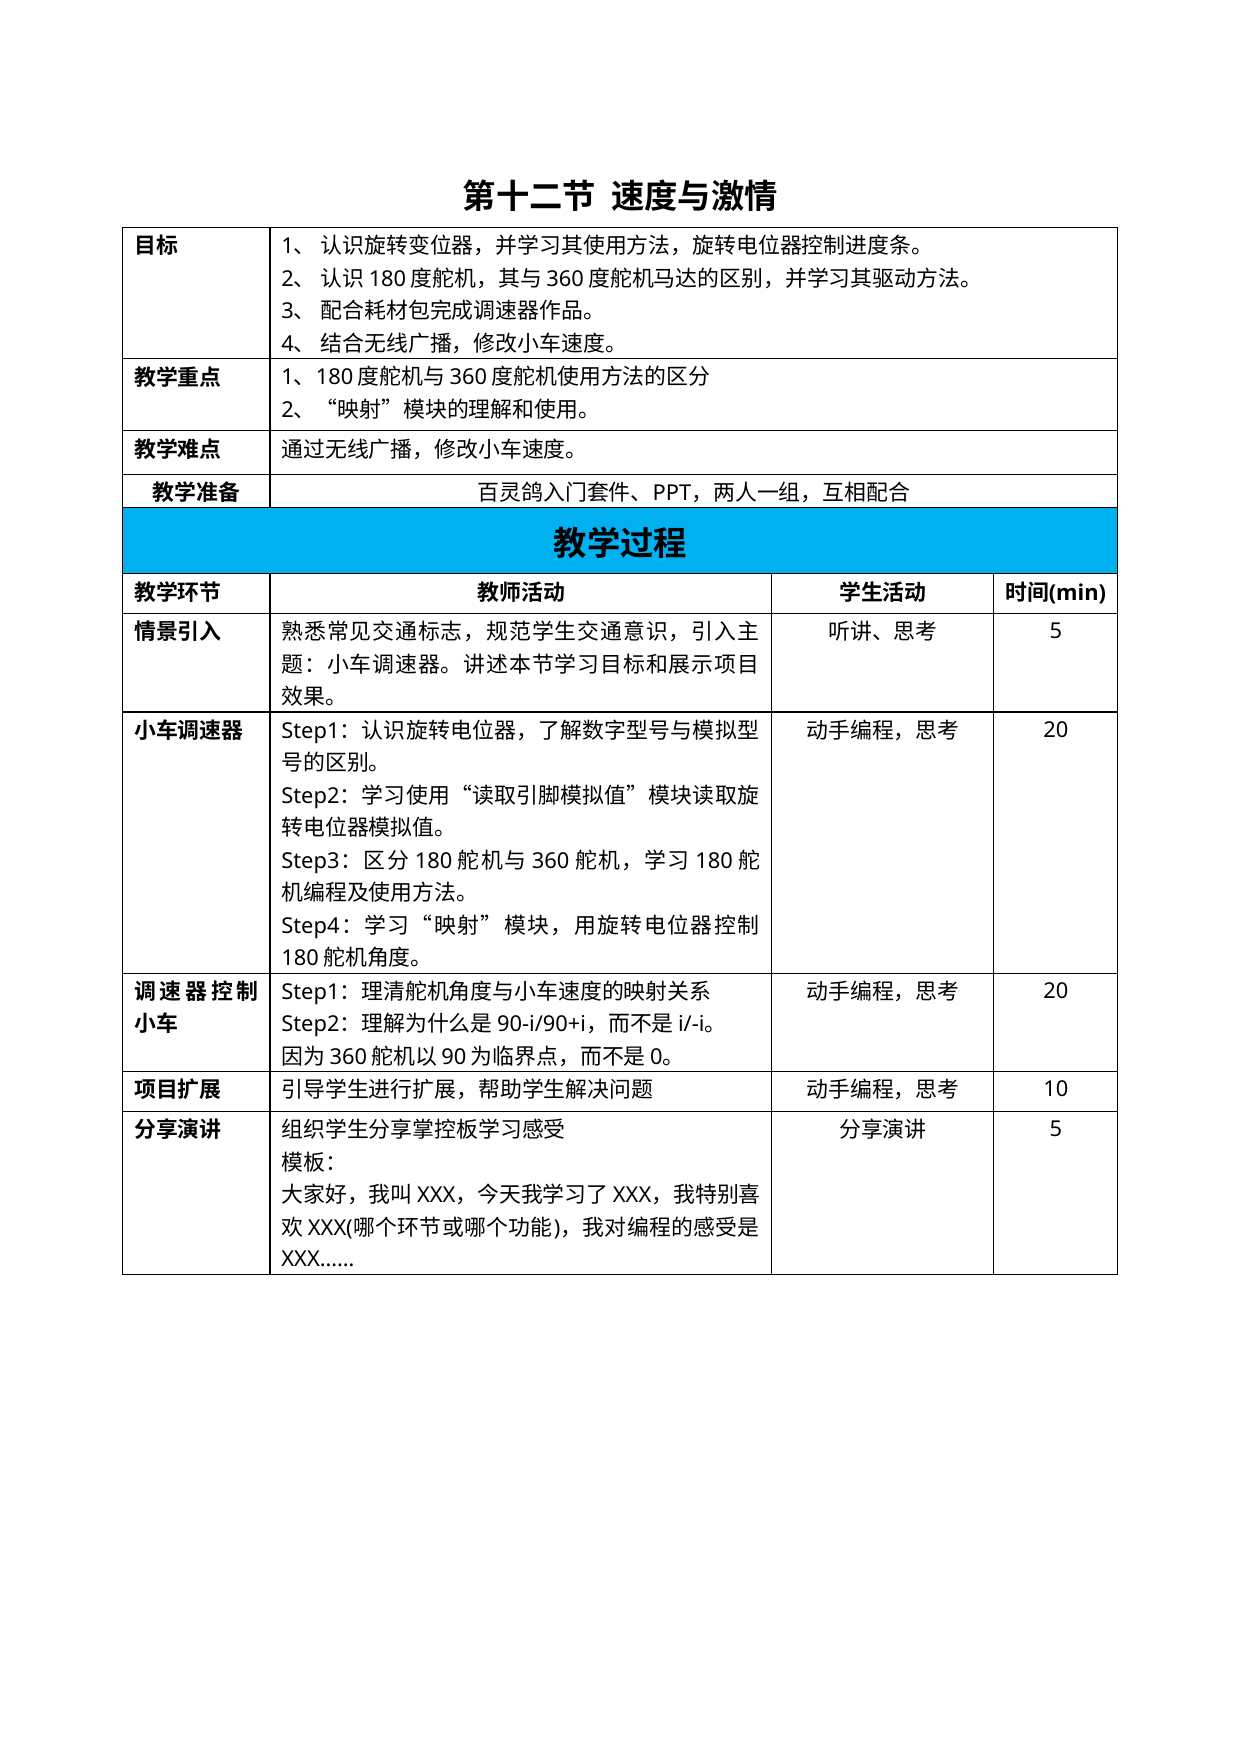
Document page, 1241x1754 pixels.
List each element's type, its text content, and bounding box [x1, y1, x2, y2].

table_cell 项目扩展 [123, 1072, 269, 1111]
table_cell 组织学生分享掌控板学习感受 模板： 大家好，我叫XXX，今天我学习了XXX，我特别喜欢XXX(哪个环节或哪个功能)，我对编程的感受是XXX…… [271, 1112, 771, 1274]
table_cell 百灵鸽入门套件、PPT，两人一组，互相配合 [271, 475, 1117, 507]
table_header 目标 [123, 228, 269, 358]
table_cell 教学环节 [123, 574, 269, 613]
table_cell 分享演讲 [772, 1112, 993, 1274]
table_cell 20 [994, 974, 1117, 1071]
table_cell 教学过程 [123, 508, 1117, 573]
table_cell 分享演讲 [123, 1112, 269, 1274]
table_cell 教学重点 [123, 359, 269, 430]
table_cell 动手编程，思考 [772, 1072, 993, 1111]
table_cell 时间(min) [994, 574, 1117, 613]
table_cell Step1：理清舵机角度与小车速度的映射关系 Step2：理解为什么是90-i/90+i，而不是i/-i。 因为360舵机以90为临界点，而不是0。 [271, 974, 771, 1071]
table_cell 引导学生进行扩展，帮助学生解决问题 [271, 1072, 771, 1111]
table_header 认识旋转变位器，并学习其使用方法，旋转电位器控制进度条。 认识180度舵机，其与360度舵机马达的区别，并学习其驱动方法。 配合耗材包完成调速器作品。 结合无线广播，修改小车速度。 [271, 228, 1117, 358]
table_cell 学生活动 [772, 574, 993, 613]
table_cell 动手编程，思考 [772, 974, 993, 1071]
table_cell 5 [994, 1112, 1117, 1274]
table_cell 5 [994, 614, 1117, 711]
table_cell 10 [994, 1072, 1117, 1111]
table_cell 情景引入 [123, 614, 269, 711]
table_cell 熟悉常见交通标志，规范学生交通意识，引入主题：小车调速器。讲述本节学习目标和展示项目效果。 [271, 614, 771, 711]
table_cell Step1：认识旋转电位器，了解数字型号与模拟型号的区别。 Step2：学习使用“读取引脚模拟值”模块读取旋转电位器模拟值。 Step3：区分180舵机与360舵机，学习180舵机编程及使用方法。 Step4：学习“映射”模块，用旋转电位器控制180舵机角度。 [271, 713, 771, 972]
table_cell 调速器控制小车 [123, 974, 269, 1071]
table_cell 教学难点 [123, 431, 269, 474]
table_cell 动手编程，思考 [772, 713, 993, 972]
table_cell 教学准备 [123, 475, 269, 507]
table_cell 通过无线广播，修改小车速度。 [271, 431, 1117, 474]
table_cell 教师活动 [271, 574, 771, 613]
table_cell 小车调速器 [123, 713, 269, 972]
table_cell 听讲、思考 [772, 614, 993, 711]
table_cell 20 [994, 713, 1117, 972]
table_cell 1、180度舵机与360度舵机使用方法的区分 2、“映射”模块的理解和使用。 [271, 359, 1117, 430]
text 第十二节 速度与激情 [187, 162, 1053, 227]
